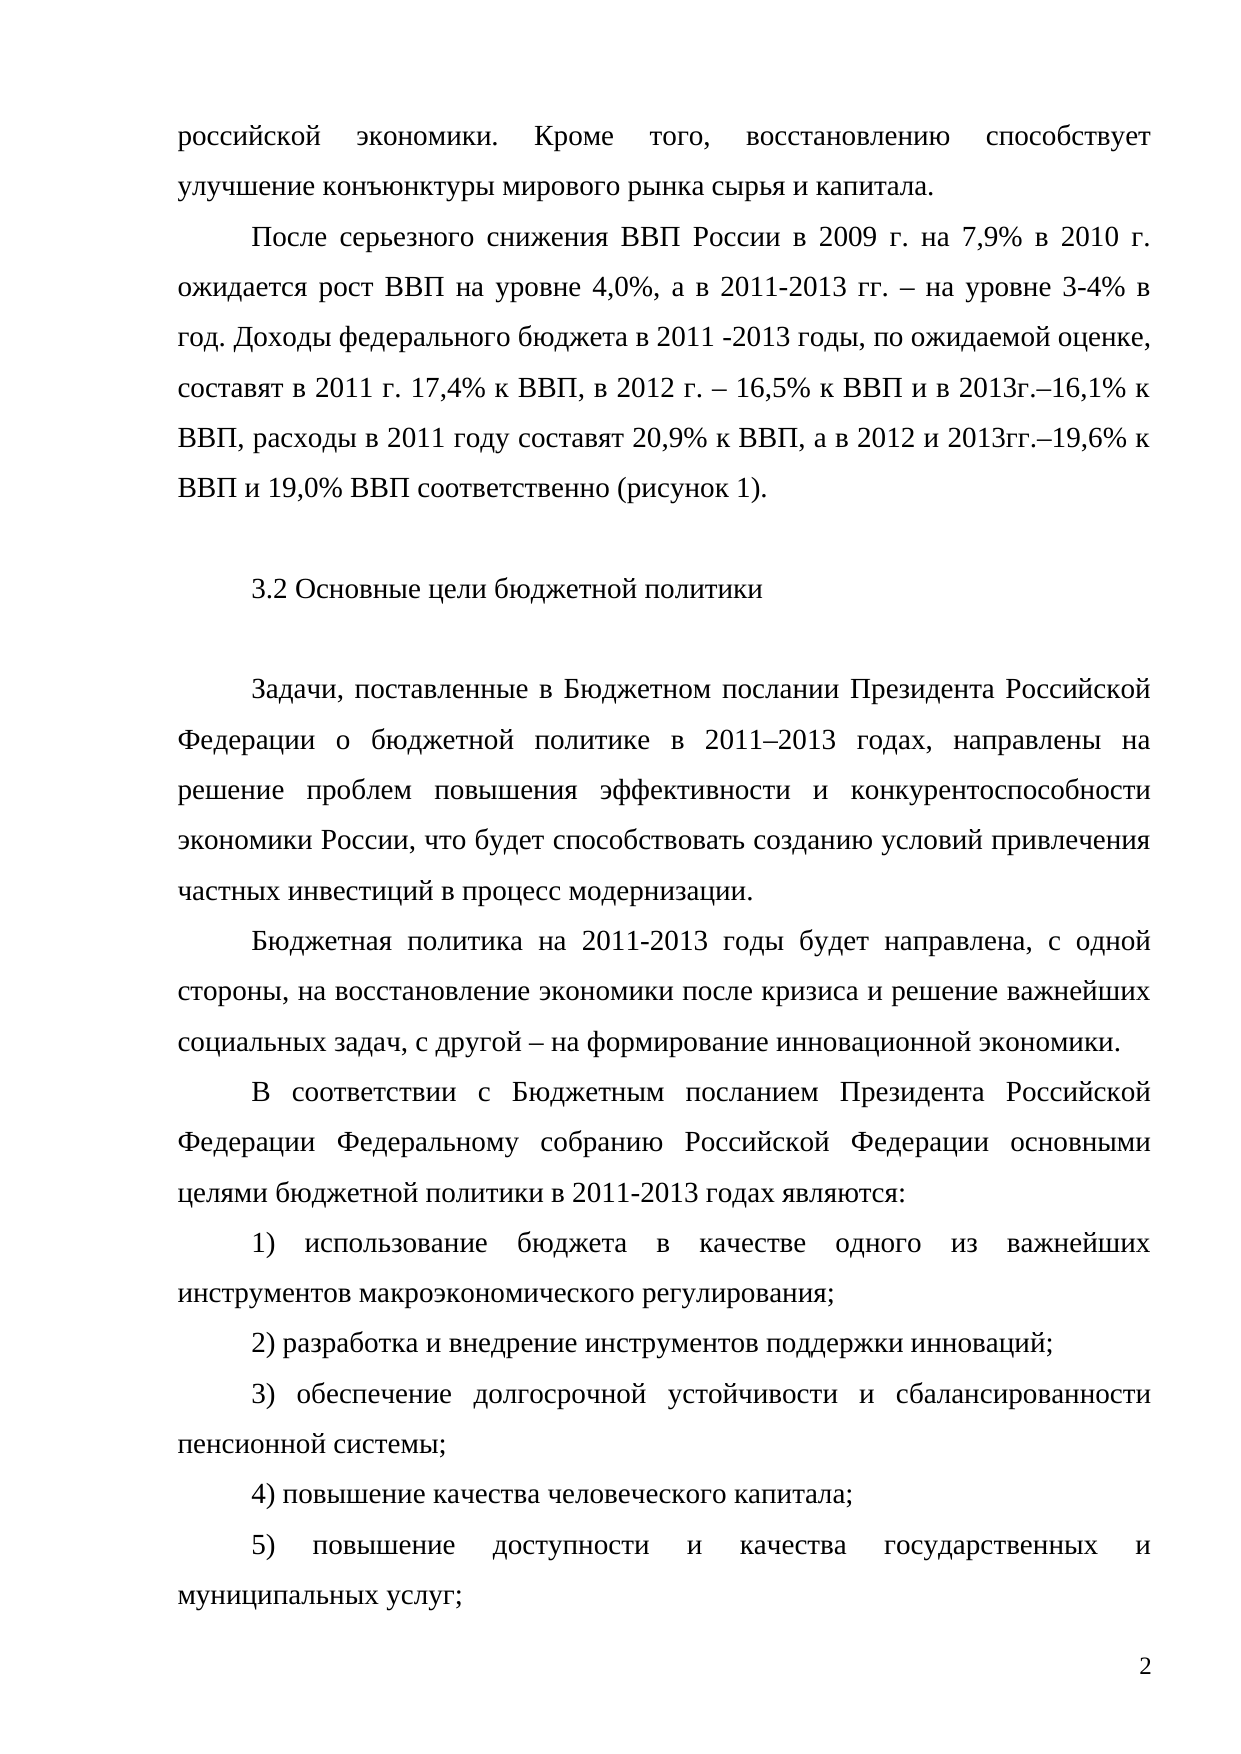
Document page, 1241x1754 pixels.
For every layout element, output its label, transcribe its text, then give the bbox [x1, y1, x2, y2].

text 5) повышение доступности и качества государственных и муниципальных услуг; [177, 1527, 1152, 1611]
text 3) обеспечение долгосрочной устойчивости и сбалансированности пенсионной системы; [177, 1376, 1152, 1460]
text Задачи, поставленные в Бюджетном послании Президента Российской Федерации о бюджетной политике в 2011–2013 годах, направлены на решение проблем повышения эффективности и конкурентоспособности экономики России, что будет способствовать созданию условий привлечения частных инвестиций в процесс модернизации. [177, 672, 1152, 906]
text После серьезного снижения ВВП России в 2009 г. на 7,9% в 2010 г. ожидается рост ВВП на уровне 4,0%, а в 2011-2013 гг. – на уровне 3-4% в год. Доходы федерального бюджета в 2011 -2013 годы, по ожидаемой оценке, составят в 2011 г. 17,4% к ВВП, в 2012 г. – 16,5% к ВВП и в 2013г.–16,1% к ВВП, расходы в 2011 году составят 20,9% к ВВП, а в 2012 и 2013гг.–19,6% к ВВП и 19,0% ВВП соответственно (рисунок 1). [177, 219, 1152, 504]
text 4) повышение качества человеческого капитала; [177, 1477, 1152, 1510]
text 3.2 Основные цели бюджетной политики [177, 571, 1152, 604]
text В соответствии с Бюджетным посланием Президента Российской Федерации Федеральному собранию Российской Федерации основными целями бюджетной политики в 2011-2013 годах являются: [177, 1074, 1152, 1208]
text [177, 118, 1152, 202]
text Бюджетная политика на 2011-2013 годы будет направлена, с одной стороны, на восстановление экономики после кризиса и решение важнейших социальных задач, с другой – на формирование инновационной экономики. [177, 923, 1152, 1057]
text 1) использование бюджета в качестве одного из важнейших инструментов макроэкономического регулирования; [177, 1225, 1152, 1309]
text 2) разработка и внедрение инструментов поддержки инноваций; [177, 1326, 1152, 1359]
